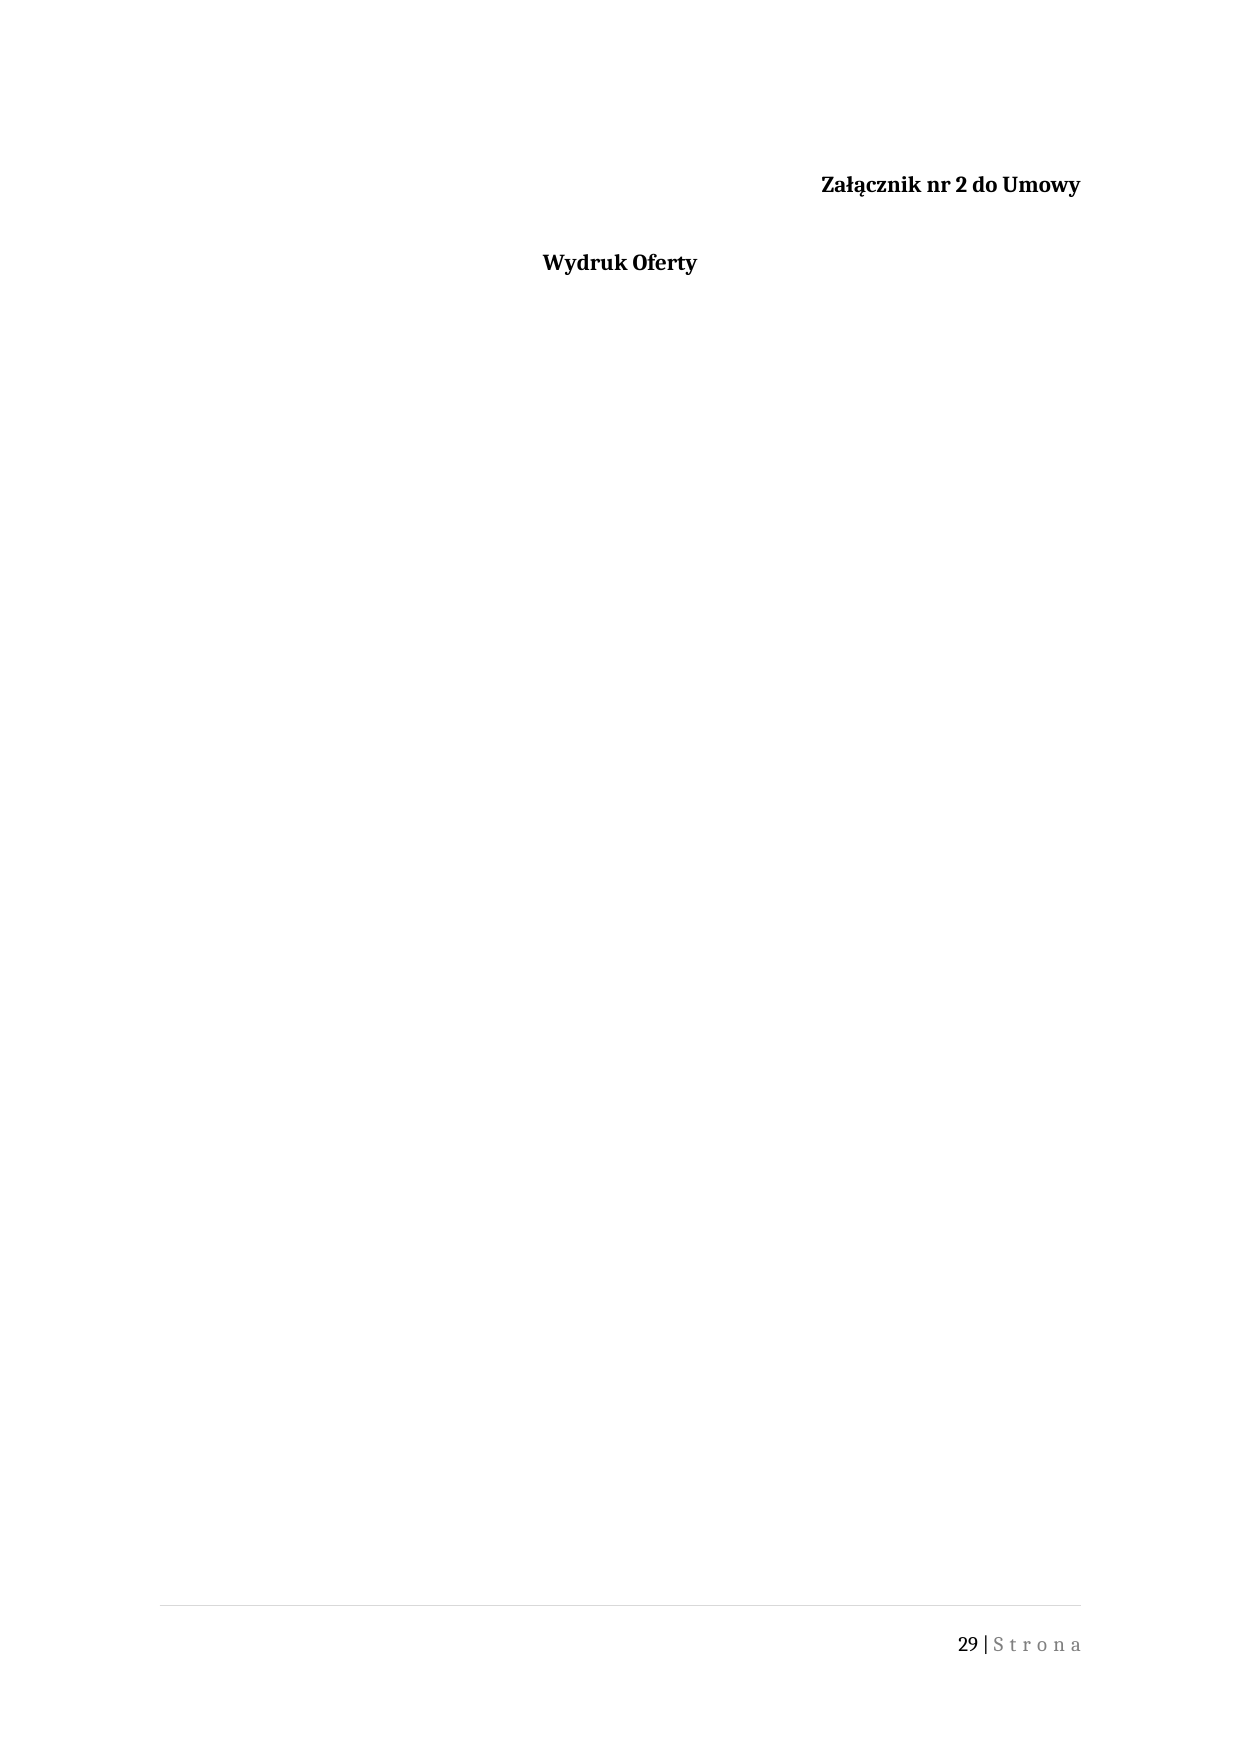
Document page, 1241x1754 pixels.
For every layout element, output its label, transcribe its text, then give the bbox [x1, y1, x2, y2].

text Wydruk Oferty [159, 250, 1081, 276]
text Załącznik nr 2 do Umowy [159, 172, 1081, 198]
